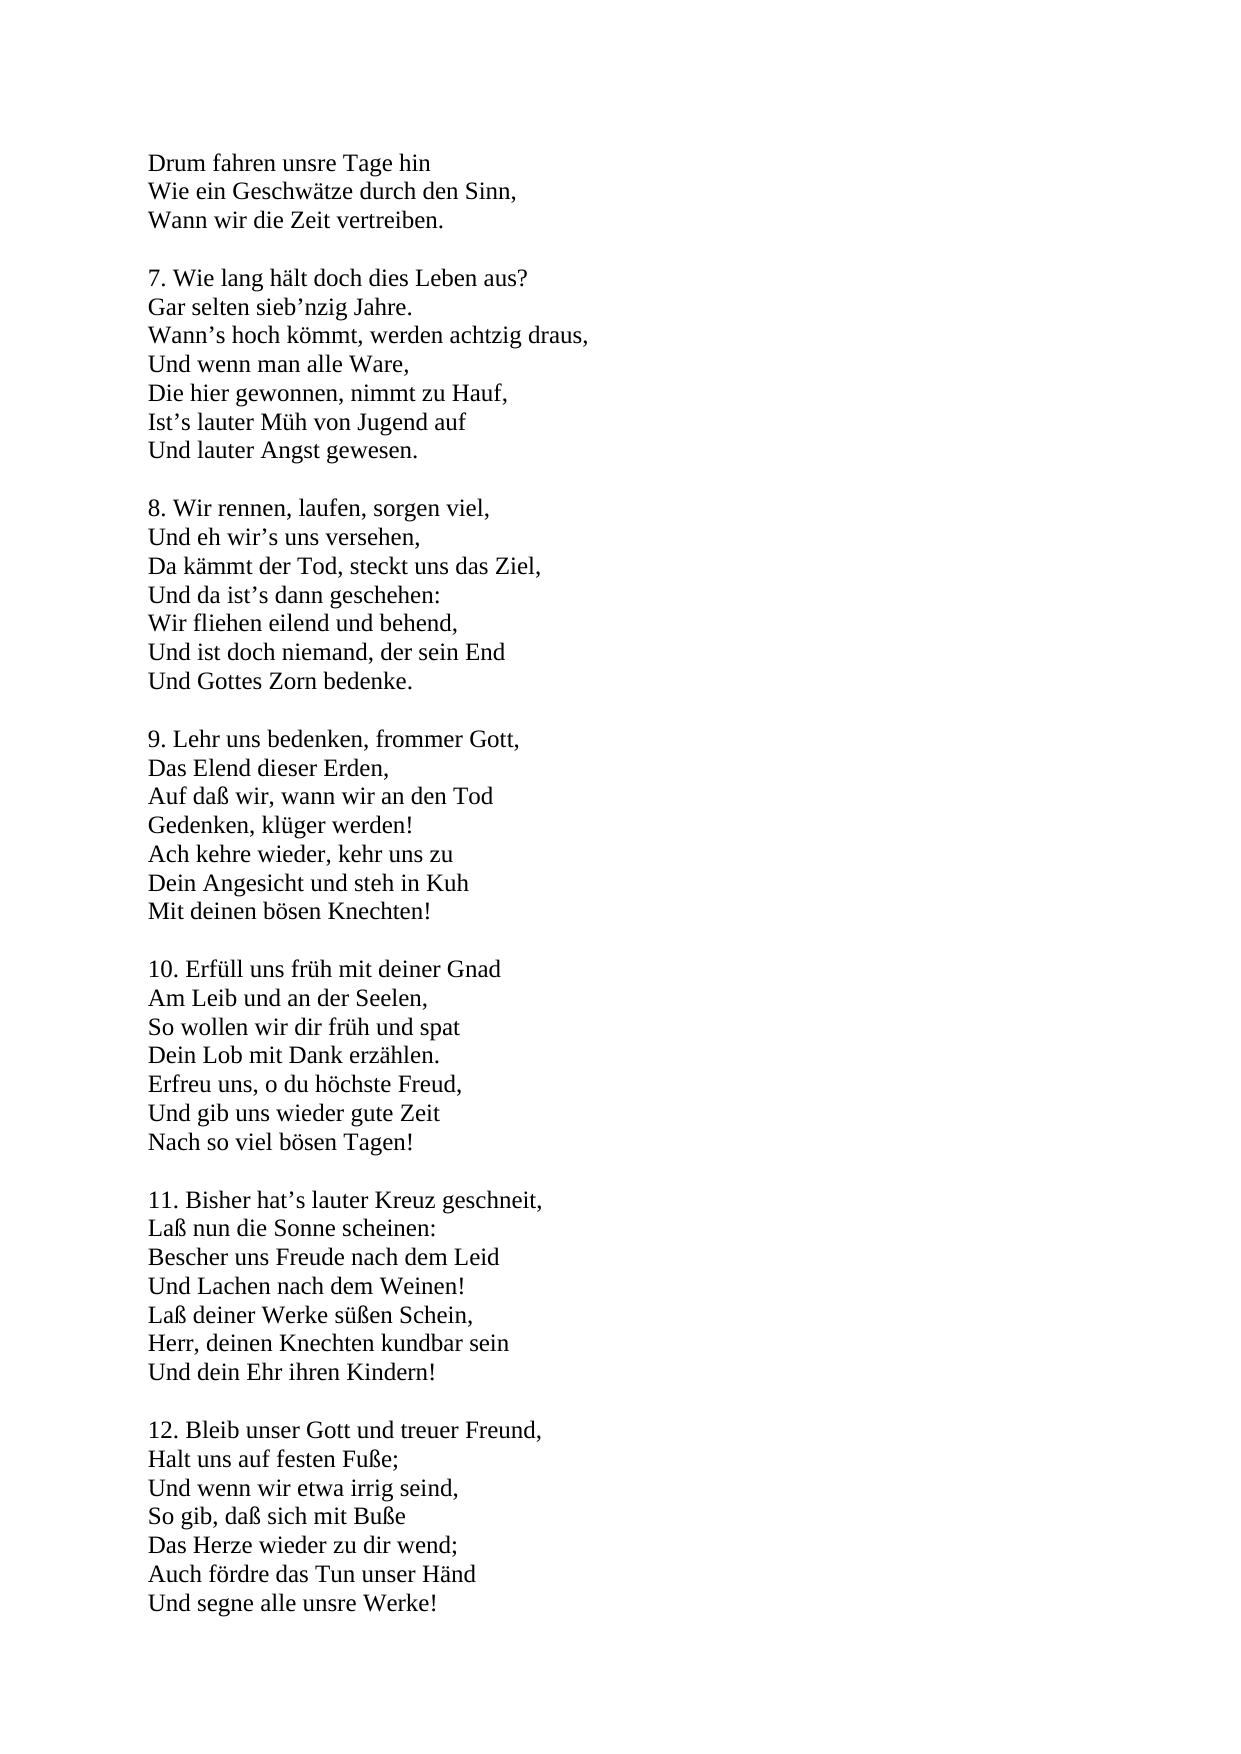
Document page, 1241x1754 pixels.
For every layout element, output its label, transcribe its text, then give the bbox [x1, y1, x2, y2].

text 12. Bleib unser Gott und treuer Freund, Halt uns auf festen Fuße; Und wenn wir etwa irrig seind, So gib, daß sich mit Buße Das Herze wieder zu dir wend; Auch fördre das Tun unser Händ Und segne alle unsre Werke! [148, 1415, 1093, 1616]
text 10. Erfüll uns früh mit deiner Gnad Am Leib und an der Seelen, So wollen wir dir früh und spat Dein Lob mit Dank erzählen. Erfreu uns, o du höchste Freud, Und gib uns wieder gute Zeit Nach so viel bösen Tagen! [148, 954, 1093, 1156]
text 8. Wir rennen, laufen, sorgen viel, Und eh wir’s uns versehen, Da kämmt der Tod, steckt uns das Ziel, Und da ist’s dann geschehen: Wir fliehen eilend und behend, Und ist doch niemand, der sein End Und Gottes Zorn bedenke. [148, 493, 1093, 695]
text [148, 148, 1093, 234]
text 7. Wie lang hält doch dies Leben aus? Gar selten sieb’nzig Jahre. Wann’s hoch kömmt, werden achtzig draus, Und wenn man alle Ware, Die hier gewonnen, nimmt zu Hauf, Ist’s lauter Müh von Jugend auf Und lauter Angst gewesen. [148, 263, 1093, 464]
text 11. Bisher hat’s lauter Kreuz geschneit, Laß nun die Sonne scheinen: Bescher uns Freude nach dem Leid Und Lachen nach dem Weinen! Laß deiner Werke süßen Schein, Herr, deinen Knechten kundbar sein Und dein Ehr ihren Kindern! [148, 1185, 1093, 1386]
text 9. Lehr uns bedenken, frommer Gott, Das Elend dieser Erden, Auf daß wir, wann wir an den Tod Gedenken, klüger werden! Ach kehre wieder, kehr uns zu Dein Angesicht und steh in Kuh Mit deinen bösen Knechten! [148, 724, 1093, 925]
